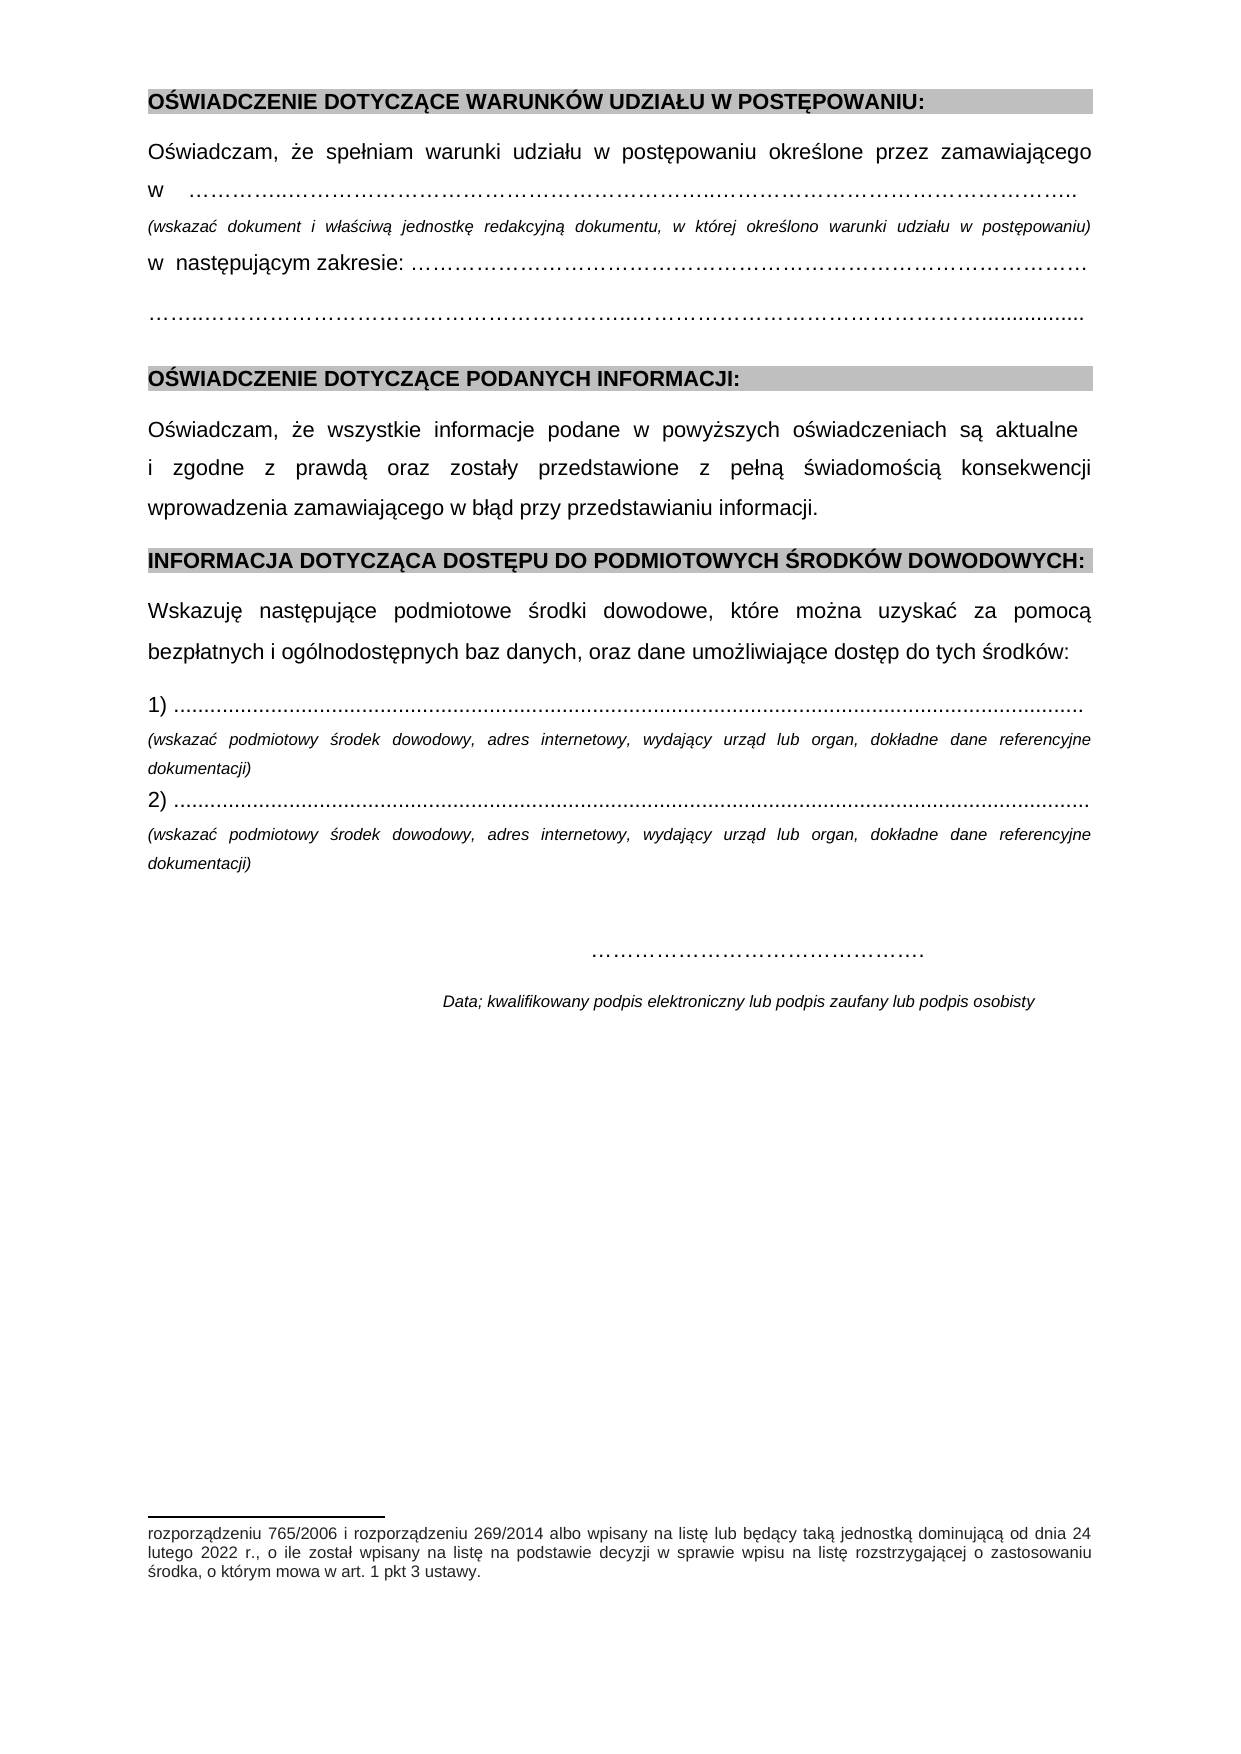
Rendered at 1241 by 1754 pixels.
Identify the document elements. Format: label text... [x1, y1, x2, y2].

text OŚWIADCZENIE DOTYCZĄCE WARUNKÓW UDZIAŁU W POSTĘPOWANIU: [148, 89, 1093, 114]
text ……..…………………………………………………..…………………………………………................. [148, 300, 1093, 325]
text 1) ...................................................................................................................................................... [148, 692, 1093, 717]
text ………………………………………. [148, 937, 1093, 962]
text INFORMACJA DOTYCZĄCA DOSTĘPU DO PODMIOTOWYCH ŚRODKÓW DOWODOWYCH: [148, 548, 1093, 573]
text Oświadczam, że wszystkie informacje podane w powyższych oświadczeniach są aktualne i zgodne z prawdą oraz zostały przedstawione z pełną świadomością konsekwencji wprowadzenia zamawiającego w błąd przy przedstawianiu informacji. [148, 417, 1093, 522]
text Oświadczam, że spełniam warunki udziału w postępowaniu określone przez zamawiającego w …………..…………………………………………………..………………………………………….. (wskazać dokument i właściwą jednostkę redakcyjną dokumentu, w której określono warunki udziału w postępowaniu) w następującym zakresie: ………………………………………………………………………………… [148, 139, 1093, 274]
text Data; kwalifikowany podpis elektroniczny lub podpis zaufany lub podpis osobisty [148, 992, 1093, 1011]
text (wskazać podmiotowy środek dowodowy, adres internetowy, wydający urząd lub organ, dokładne dane referencyjne dokumentacji) [148, 730, 1093, 778]
text OŚWIADCZENIE DOTYCZĄCE PODANYCH INFORMACJI: [148, 366, 1093, 391]
text (wskazać podmiotowy środek dowodowy, adres internetowy, wydający urząd lub organ, dokładne dane referencyjne dokumentacji) [148, 825, 1093, 873]
text 2) ....................................................................................................................................................... [148, 787, 1093, 812]
text Wskazuję następujące podmiotowe środki dowodowe, które można uzyskać za pomocą bezpłatnych i ogólnodostępnych baz danych, oraz dane umożliwiające dostęp do tych środków: [148, 598, 1093, 666]
